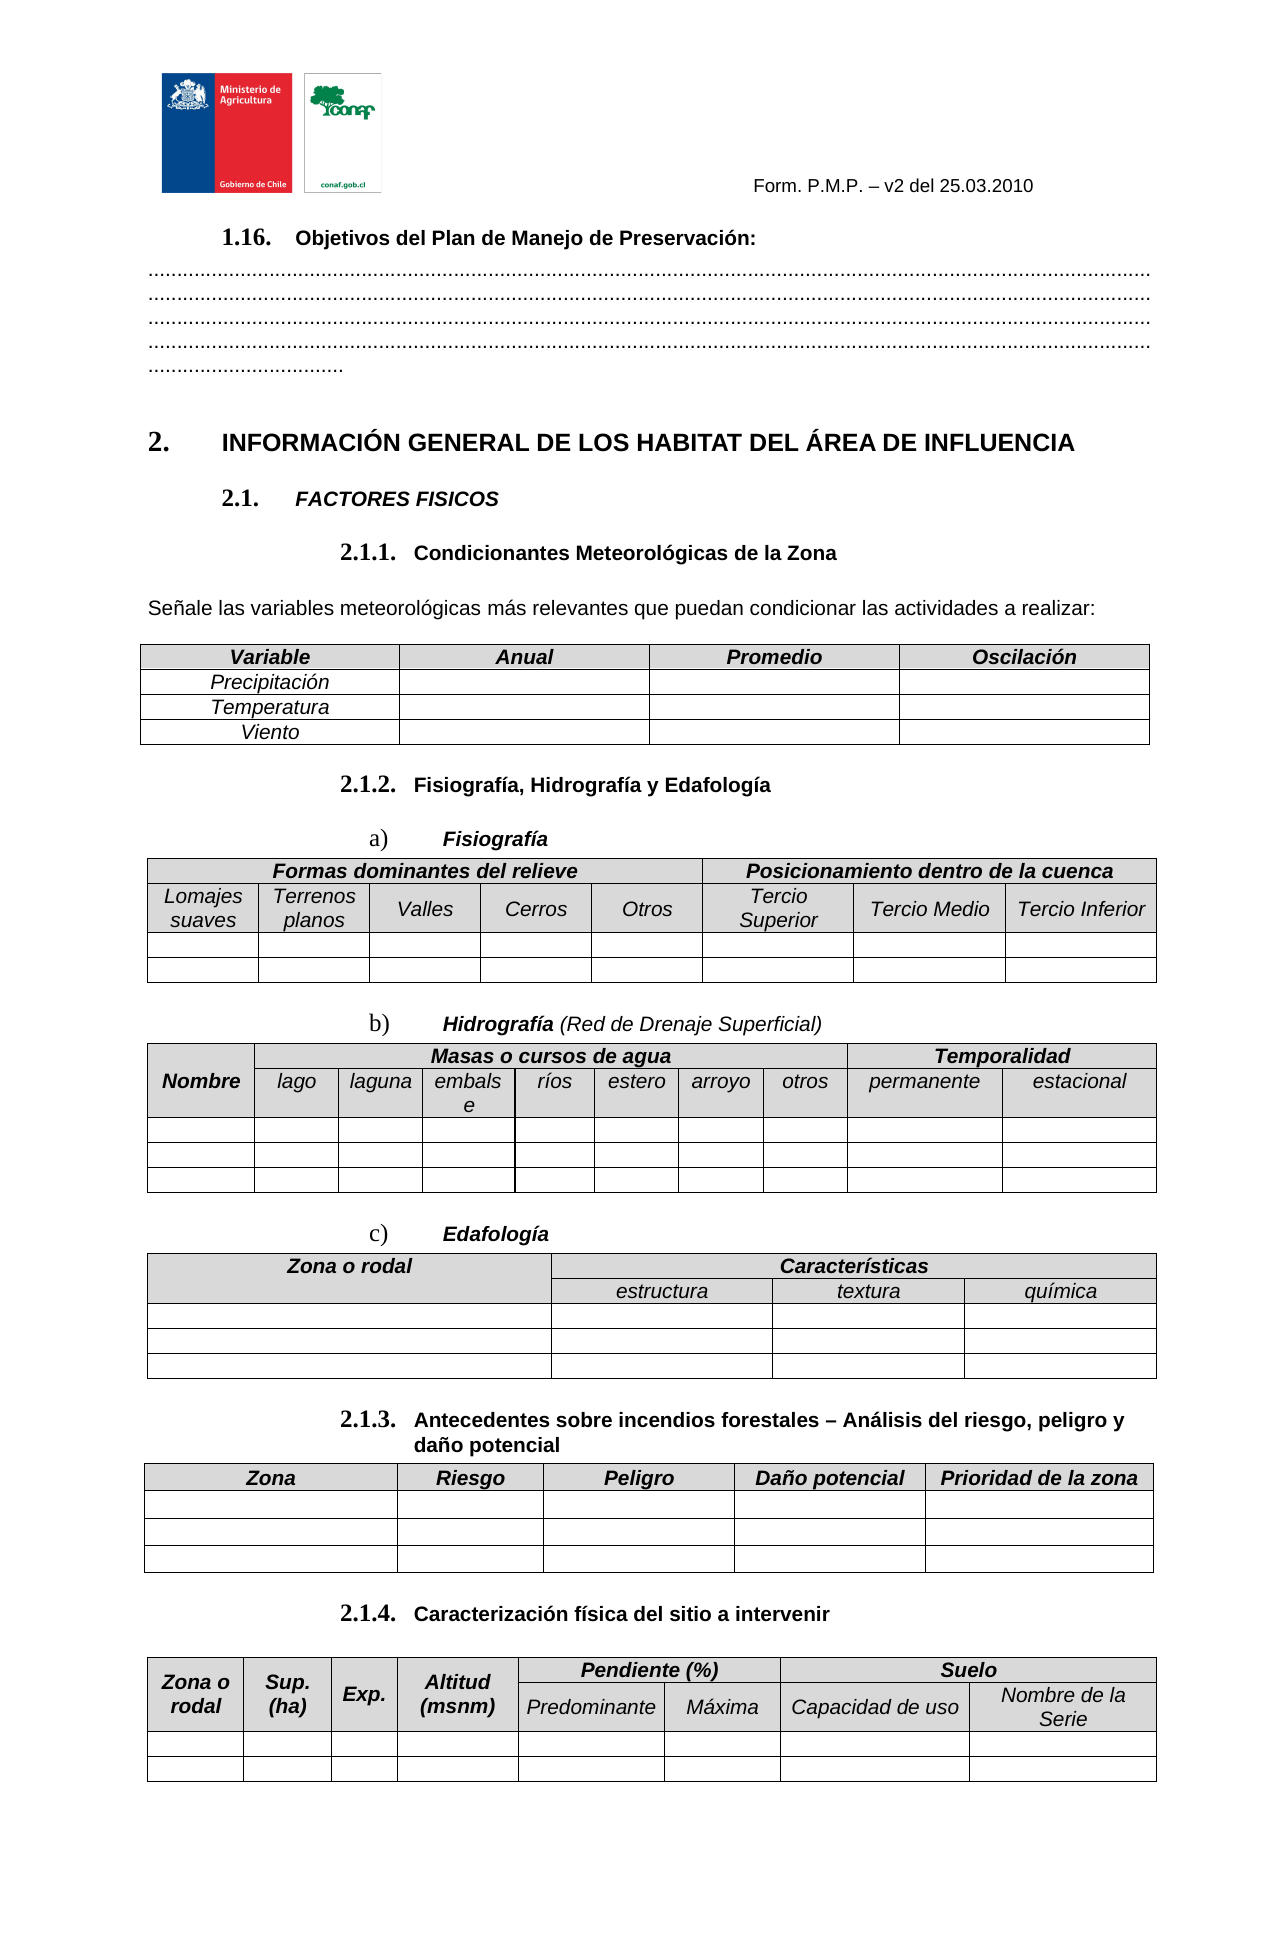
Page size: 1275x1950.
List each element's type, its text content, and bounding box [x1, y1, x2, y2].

table_cell [516, 1168, 594, 1192]
subtitle Fisiografía [369, 823, 1157, 852]
table_cell [148, 1168, 254, 1192]
table_cell [592, 958, 702, 982]
table_cell [595, 1118, 678, 1142]
table_cell [1003, 1168, 1156, 1192]
table_cell Tercio Inferior [1006, 884, 1156, 932]
subtitle Condicionantes Meteorológicas de la Zona [340, 537, 1157, 565]
table_cell [339, 1118, 422, 1142]
table_cell [244, 1732, 331, 1756]
table_header Masas o cursos de agua [255, 1044, 847, 1068]
table_cell [679, 1118, 763, 1142]
picture [161, 73, 382, 193]
table_header Altitud (msnm) [398, 1658, 518, 1731]
text Señale las variables meteorológicas más relevantes que puedan condicionar las actividades a realizar: [148, 596, 1157, 619]
table_header Características [552, 1254, 1156, 1278]
table_cell [848, 1118, 1002, 1142]
table_cell [339, 1143, 422, 1167]
subtitle Caracterización física del sitio a intervenir [340, 1598, 1157, 1626]
table_cell [481, 933, 591, 957]
table_cell [516, 1118, 594, 1142]
table_header Pendiente (%) [519, 1658, 780, 1682]
table_cell [735, 1491, 925, 1517]
table_cell Capacidad de uso [781, 1683, 969, 1731]
table_cell Viento [141, 720, 399, 743]
table_cell [255, 1118, 338, 1142]
table_cell lago [255, 1069, 338, 1117]
table_cell [665, 1732, 780, 1756]
table_header Nombre [148, 1044, 254, 1117]
table_cell [400, 695, 649, 718]
table_cell [398, 1519, 543, 1544]
subtitle Edafología [369, 1218, 1157, 1247]
table_cell [773, 1329, 964, 1353]
table_header Anual [400, 645, 649, 668]
table_cell [145, 1546, 397, 1572]
table_cell [926, 1546, 1153, 1572]
table_cell [595, 1168, 678, 1192]
table_header Exp. [332, 1658, 397, 1731]
table_cell [400, 720, 649, 743]
table_cell ríos [516, 1069, 594, 1117]
table_cell Precipitación [141, 670, 399, 693]
table_header Prioridad de la zona [926, 1464, 1153, 1490]
subtitle Fisiografía, Hidrografía y Edafología [340, 769, 1157, 798]
table_cell [544, 1546, 734, 1572]
table_cell Valles [370, 884, 480, 932]
table_cell [773, 1354, 964, 1378]
table_cell [970, 1757, 1156, 1781]
table_cell [854, 933, 1005, 957]
table_cell [735, 1546, 925, 1572]
table_cell [970, 1732, 1156, 1756]
table_cell estructura [552, 1279, 772, 1303]
table_cell [854, 958, 1005, 982]
table_cell [259, 958, 369, 982]
table_cell [665, 1757, 780, 1781]
table_cell Otros [592, 884, 702, 932]
table_cell [552, 1329, 772, 1353]
table_cell Terrenos planos [259, 884, 369, 932]
table_cell [259, 933, 369, 957]
table_cell [145, 1491, 397, 1517]
table_cell [244, 1757, 331, 1781]
table_header Zona [145, 1464, 397, 1490]
table_cell [965, 1354, 1156, 1378]
table_cell [370, 958, 480, 982]
table_header Variable [141, 645, 399, 668]
text .......................................................................................................................................................................................................................................................................................................................................................................................................................................................................................................................................................................................................................................................................................................................................................... [148, 257, 1157, 376]
table_cell [900, 695, 1149, 718]
table_header Promedio [650, 645, 899, 668]
table_cell [1003, 1143, 1156, 1167]
table_cell [1006, 933, 1156, 957]
table_cell [332, 1732, 397, 1756]
table_cell [148, 1304, 551, 1328]
table_header Formas dominantes del relieve [148, 859, 702, 883]
table_cell estero [595, 1069, 678, 1117]
table_cell [650, 720, 899, 743]
table_cell [965, 1329, 1156, 1353]
table_cell [764, 1118, 847, 1142]
table_cell química [965, 1279, 1156, 1303]
subtitle INFORMACIÓN GENERAL DE LOS HABITAT DEL ÁREA DE INFLUENCIA [148, 424, 1157, 458]
table_cell [1006, 958, 1156, 982]
table_cell Tercio Superior [703, 884, 853, 932]
table_cell [703, 933, 853, 957]
table_cell Lomajes suaves [148, 884, 258, 932]
table_header Daño potencial [735, 1464, 925, 1490]
table_cell [900, 670, 1149, 693]
table_cell [516, 1143, 594, 1167]
table_cell Temperatura [141, 695, 399, 718]
table_header Posicionamiento dentro de la cuenca [703, 859, 1156, 883]
table_cell [332, 1757, 397, 1781]
table_cell [781, 1732, 969, 1756]
table_cell [926, 1491, 1153, 1517]
table_header Peligro [544, 1464, 734, 1490]
table_cell Nombre de la Serie [970, 1683, 1156, 1731]
table_cell textura [773, 1279, 964, 1303]
subtitle FACTORES FISICOS [221, 483, 1157, 512]
subtitle Antecedentes sobre incendios forestales – Análisis del riesgo, peligro y daño potencial [340, 1404, 1157, 1457]
table_cell [423, 1118, 514, 1142]
subtitle Hidrografía (Red de Drenaje Superficial) [369, 1008, 1157, 1037]
table_cell [703, 958, 853, 982]
table_header Oscilación [900, 645, 1149, 668]
table_cell [398, 1491, 543, 1517]
table_cell [339, 1168, 422, 1192]
table_cell [848, 1143, 1002, 1167]
table_cell [650, 670, 899, 693]
table_cell [773, 1304, 964, 1328]
table_header Riesgo [398, 1464, 543, 1490]
table_cell [679, 1143, 763, 1167]
table_cell [519, 1757, 664, 1781]
table_cell [148, 1329, 551, 1353]
table_cell permanente [848, 1069, 1002, 1117]
table_cell [848, 1168, 1002, 1192]
table_header Sup. (ha) [244, 1658, 331, 1731]
table_header Zona o rodal [148, 1254, 551, 1303]
table_cell [592, 933, 702, 957]
table_cell [398, 1732, 518, 1756]
table_cell [255, 1168, 338, 1192]
table_cell [148, 1118, 254, 1142]
table_cell [145, 1519, 397, 1544]
table_cell [519, 1732, 664, 1756]
subtitle Objetivos del Plan de Manejo de Preservación: [221, 222, 1157, 250]
table_cell Predominante [519, 1683, 664, 1731]
table_cell Tercio Medio [854, 884, 1005, 932]
table_cell [781, 1757, 969, 1781]
table_cell [148, 1732, 243, 1756]
table_cell [255, 1143, 338, 1167]
table_cell [552, 1304, 772, 1328]
table_cell [481, 958, 591, 982]
table_cell [900, 720, 1149, 743]
table_cell [148, 1354, 551, 1378]
table_cell [148, 933, 258, 957]
table_cell [679, 1168, 763, 1192]
table_cell [595, 1143, 678, 1167]
table_cell otros [764, 1069, 847, 1117]
table_cell [764, 1143, 847, 1167]
table_cell [544, 1491, 734, 1517]
table_cell [148, 958, 258, 982]
table_cell arroyo [679, 1069, 763, 1117]
table_cell [650, 695, 899, 718]
table_cell [148, 1143, 254, 1167]
table_cell [370, 933, 480, 957]
table_cell [552, 1354, 772, 1378]
table_header Zona o rodal [148, 1658, 243, 1731]
table_cell Máxima [665, 1683, 780, 1731]
table_cell [544, 1519, 734, 1544]
table_cell estacional [1003, 1069, 1156, 1117]
table_cell [1003, 1118, 1156, 1142]
table_cell [926, 1519, 1153, 1544]
table_cell laguna [339, 1069, 422, 1117]
table_cell [423, 1168, 514, 1192]
table_cell [398, 1546, 543, 1572]
table_cell embalse [423, 1069, 514, 1117]
table_cell [423, 1143, 514, 1167]
table_cell [965, 1304, 1156, 1328]
table_cell [764, 1168, 847, 1192]
table_header Temporalidad [848, 1044, 1156, 1068]
table_header Suelo [781, 1658, 1156, 1682]
table_cell [398, 1757, 518, 1781]
table_cell Cerros [481, 884, 591, 932]
table_cell [148, 1757, 243, 1781]
table_cell [400, 670, 649, 693]
table_cell [735, 1519, 925, 1544]
